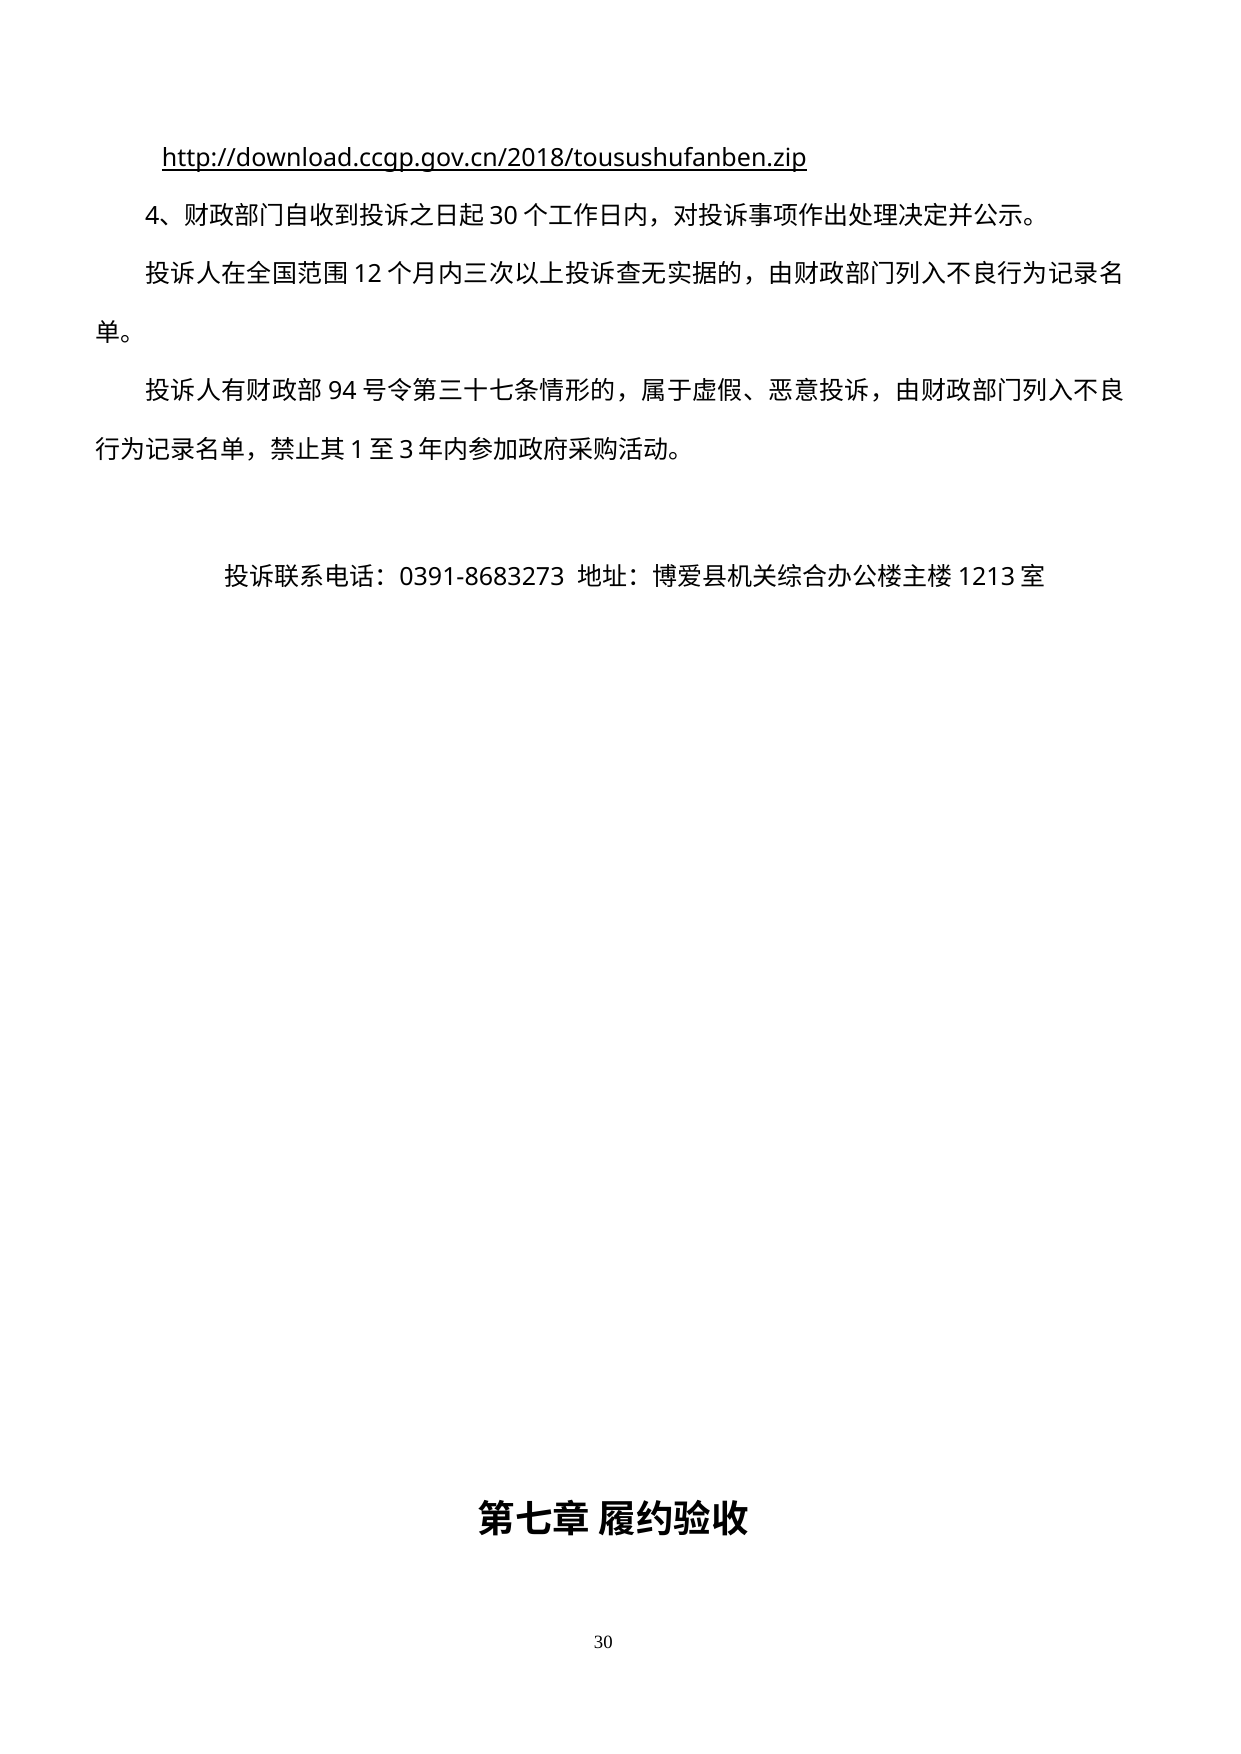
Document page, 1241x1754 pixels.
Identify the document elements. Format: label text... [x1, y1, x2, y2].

text 投诉人有财政部94号令第三十七条情形的，属于虚假、恶意投诉，由财政部门列入不良行为记录名单，禁止其1至3年内参加政府采购活动。 [95, 369, 1124, 468]
title 第七章 履约验收 [95, 1477, 1131, 1556]
text http://download.ccgp.gov.cn/2018/tousushufanben.zip [95, 137, 1124, 177]
subtitle 投诉联系电话：0391-8683273 地址：博爱县机关综合办公楼主楼1213室 [95, 555, 1124, 594]
text 投诉人在全国范围12个月内三次以上投诉查无实据的，由财政部门列入不良行为记录名单。 [95, 252, 1124, 351]
list 财政部门自收到投诉之日起30个工作日内，对投诉事项作出处理决定并公示。 [95, 194, 1124, 233]
